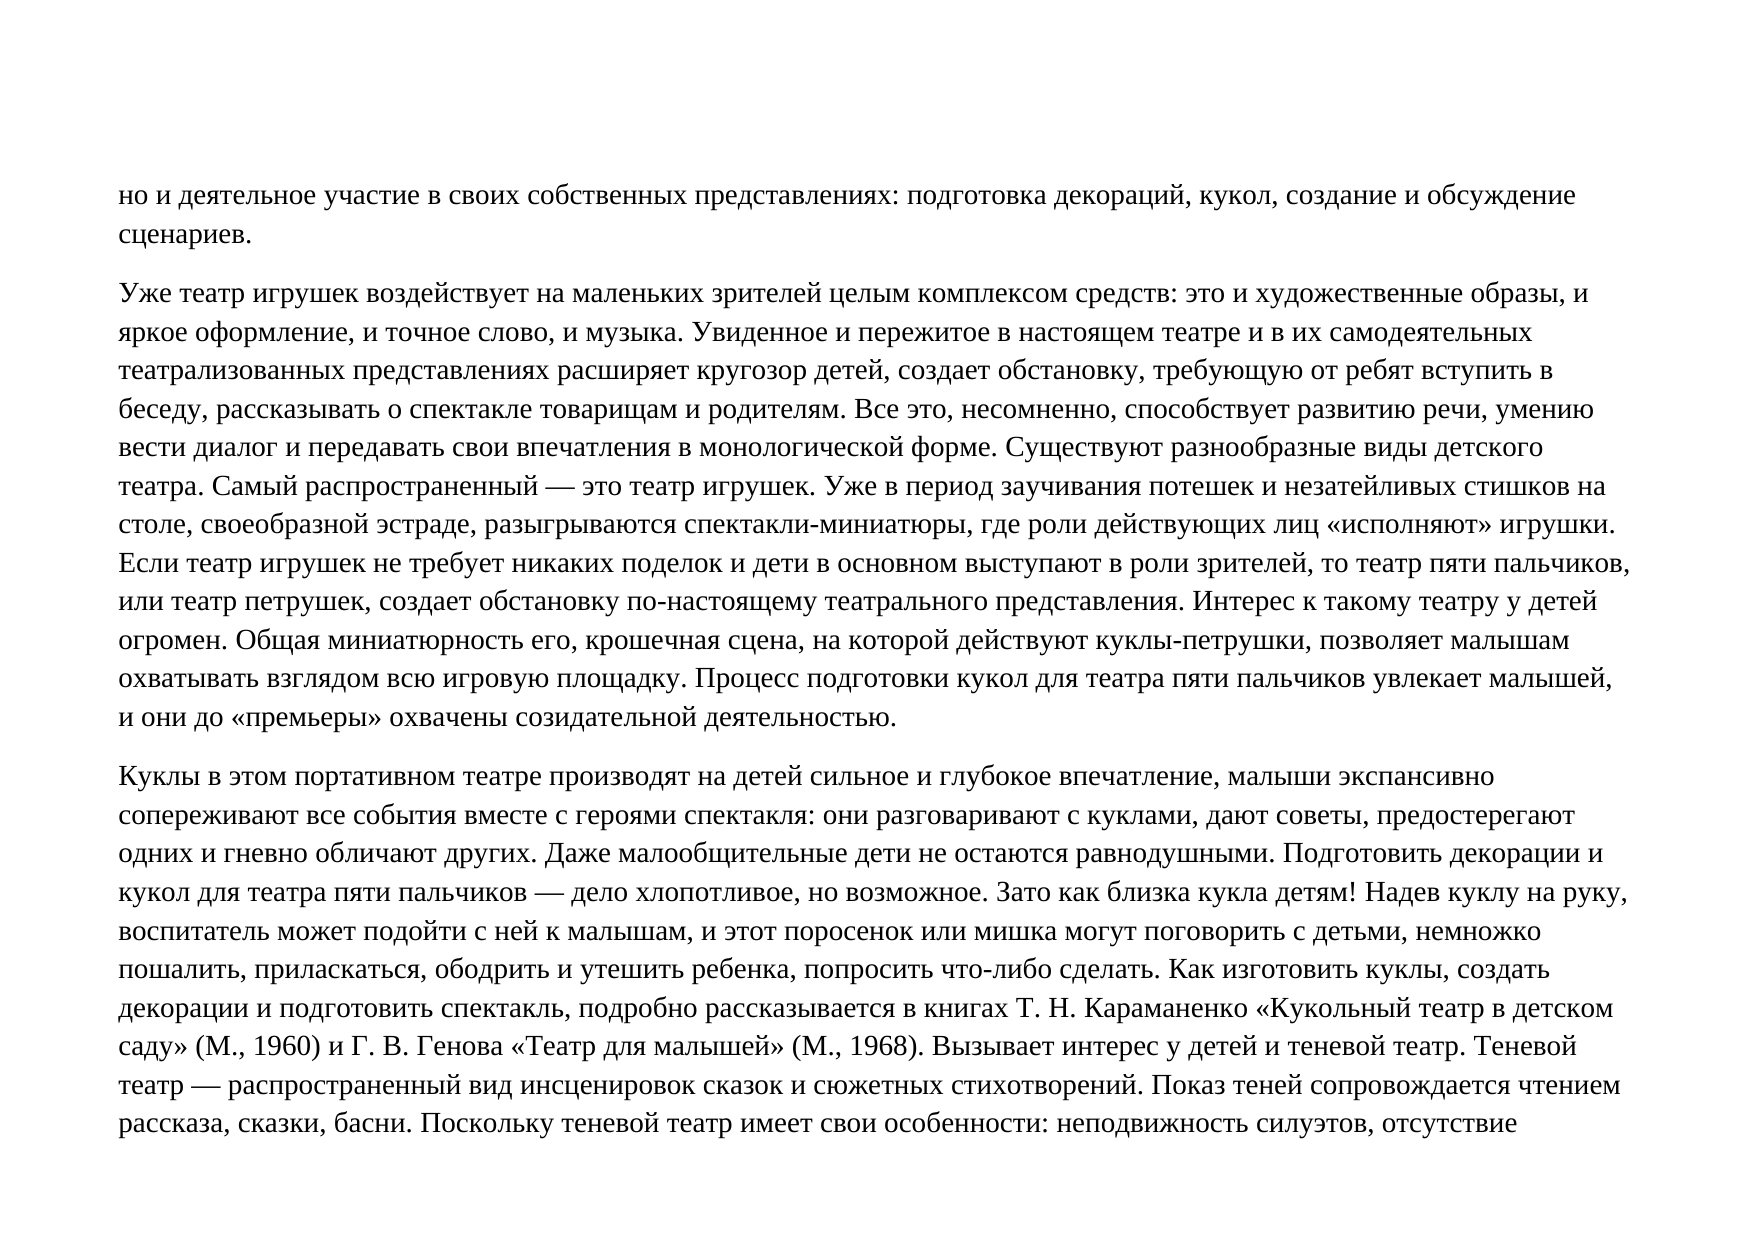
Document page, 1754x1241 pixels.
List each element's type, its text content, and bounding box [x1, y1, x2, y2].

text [118, 758, 1636, 1139]
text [118, 177, 1636, 249]
text Уже театр игрушек воздействует на маленьких зрителей целым комплексом средств: это и художественные образы, и яркое оформление, и точное слово, и музыка. Увиденное и пережитое в настоящем театре и в их самодеятельных театрализованных представлениях расширяет кругозор детей, создает обстановку, требующую от ребят вступить в беседу, рассказывать о спектакле товарищам и родителям. Все это, несомненно, способствует развитию речи, умению вести диалог и передавать свои впечатления в монологической форме. Существуют разнообразные виды детского театра. Самый распространенный — это театр игрушек. Уже в период заучивания потешек и незатейливых стишков на столе, своеобразной эстраде, разыгрываются спектакли-миниатюры, где роли действующих лиц «исполняют» игрушки. Если театр игрушек не требует никаких поделок и дети в основном выступают в роли зрителей, то театр пяти пальчиков, или театр петрушек, создает обстановку по-настоящему театрального представления. Интерес к такому театру у детей огромен. Общая миниатюрность его, крошечная сцена, на которой действуют куклы-петрушки, позволяет малышам охватывать взглядом всю игровую площадку. Процесс подготовки кукол для театра пяти пальчиков увлекает малышей, и они до «премьеры» охвачены созидательной деятельностью. [118, 275, 1636, 733]
